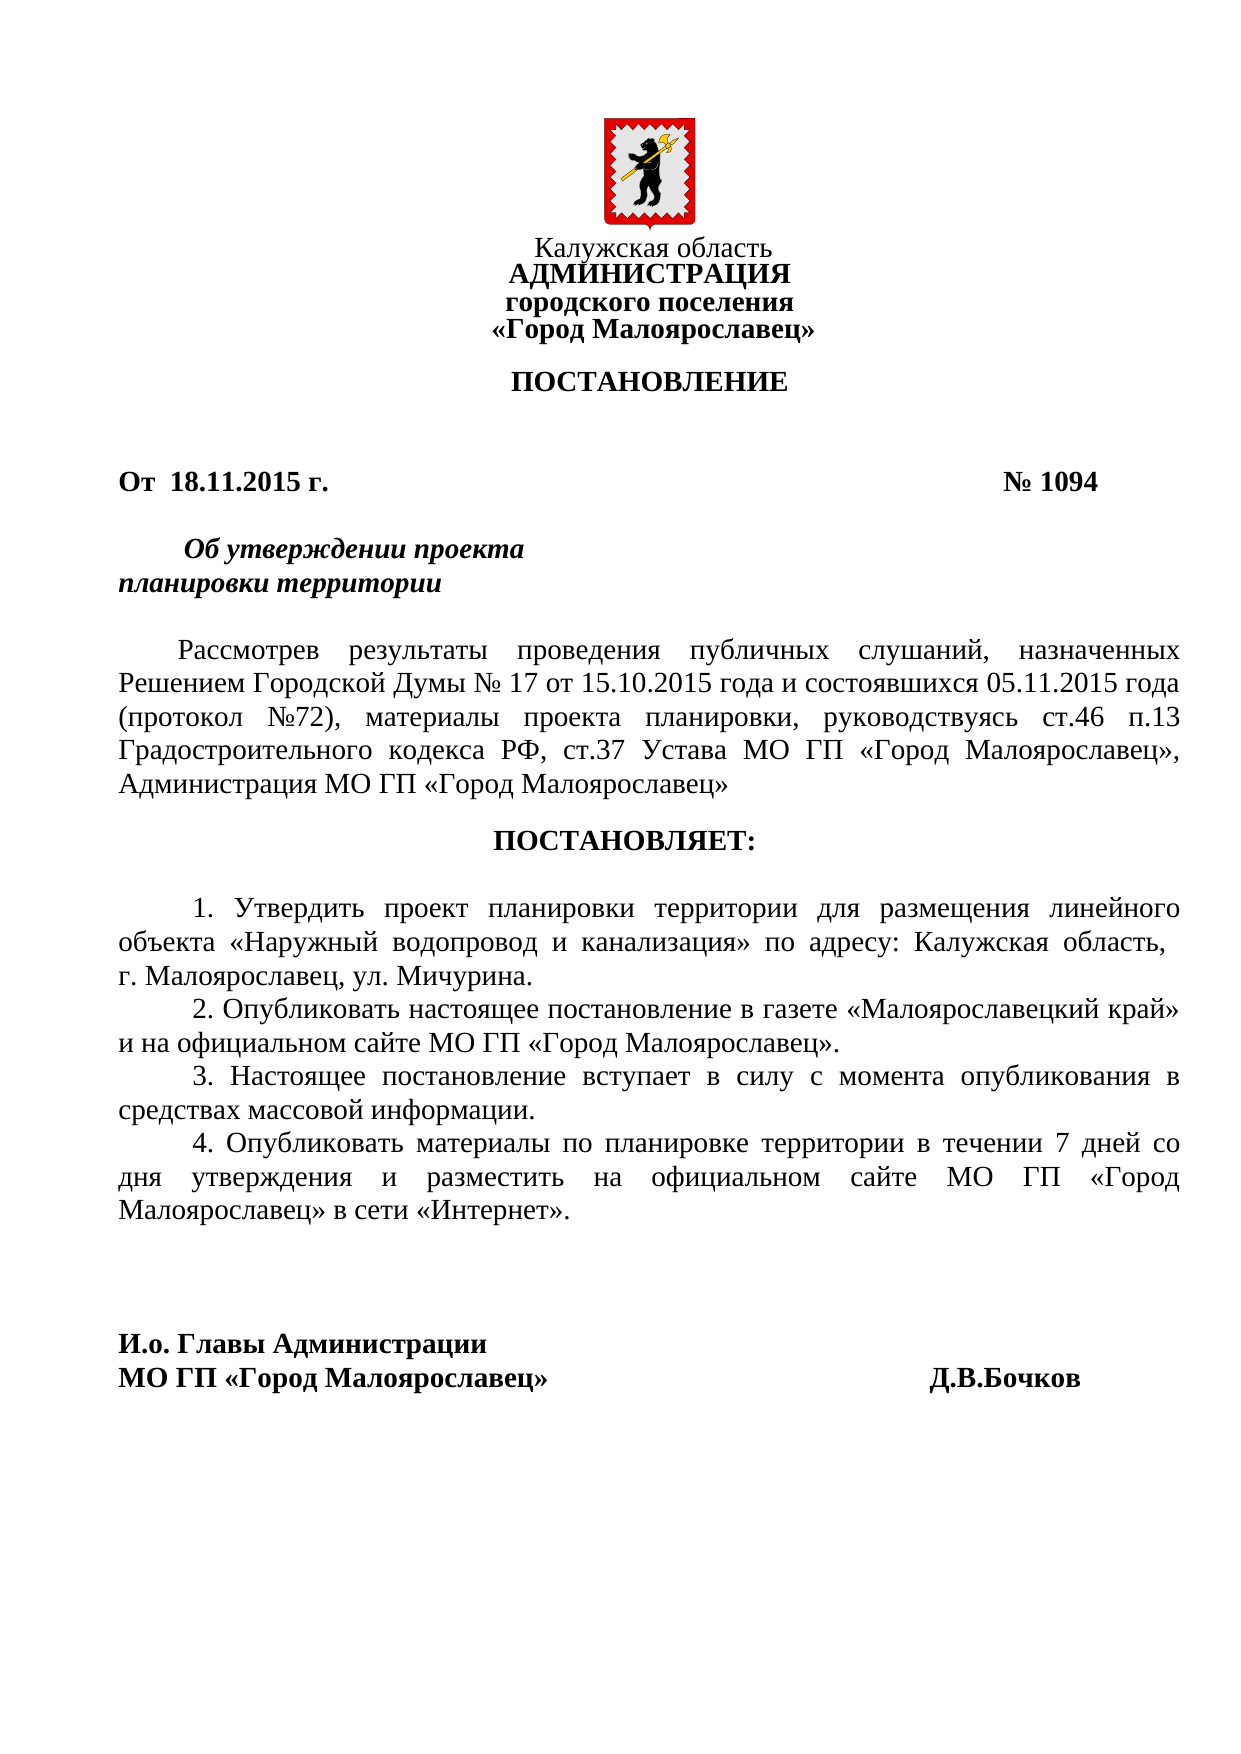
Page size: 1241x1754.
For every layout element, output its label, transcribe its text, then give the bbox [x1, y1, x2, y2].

table_cell Калужская область АДМИНИСТРАЦИЯ городского поселения «Город Малоярославец» ПОСТАНОВЛЕНИЕ [443, 236, 856, 397]
text Об утверждении проекта [118, 531, 1181, 565]
text ПОСТАНОВЛЯЕТ: [418, 823, 1181, 857]
text 4. Опубликовать материалы по планировке территории в течении 7 дней со дня утверждения и разместить на официальном сайте МО ГП «Город Малоярославец» в сети «Интернет». [118, 1125, 1181, 1226]
subtitle И.о. Главы Администрации [118, 1327, 1181, 1360]
text планировки территории [118, 565, 1181, 598]
text МО ГП «Город Малоярославец» Д.В.Бочков [118, 1360, 1181, 1394]
text 1. Утвердить проект планировки территории для размещения линейного объекта «Наружный водопровод и канализация» по адресу: Калужская область, г. Малоярославец, ул. Мичурина. [118, 891, 1181, 991]
text От 18.11.2015 г. № 1094 [118, 464, 1181, 498]
text 2. Опубликовать настоящее постановление в газете «Малоярославецкий край» и на официальном сайте МО ГП «Город Малоярославец». [118, 991, 1181, 1058]
table_header [443, 118, 856, 236]
text 3. Настоящее постановление вступает в силу с момента опубликования в средствах массовой информации. [118, 1058, 1181, 1125]
text Рассмотрев результаты проведения публичных слушаний, назначенных Решением Городской Думы № 17 от 15.10.2015 года и состоявшихся 05.11.2015 года (протокол №72), материалы проекта планировки, руководствуясь ст.46 п.13 Градостроительного кодекса РФ, ст.37 Устава МО ГП «Город Малоярославец», Администрация МО ГП «Город Малоярославец» [118, 632, 1181, 799]
